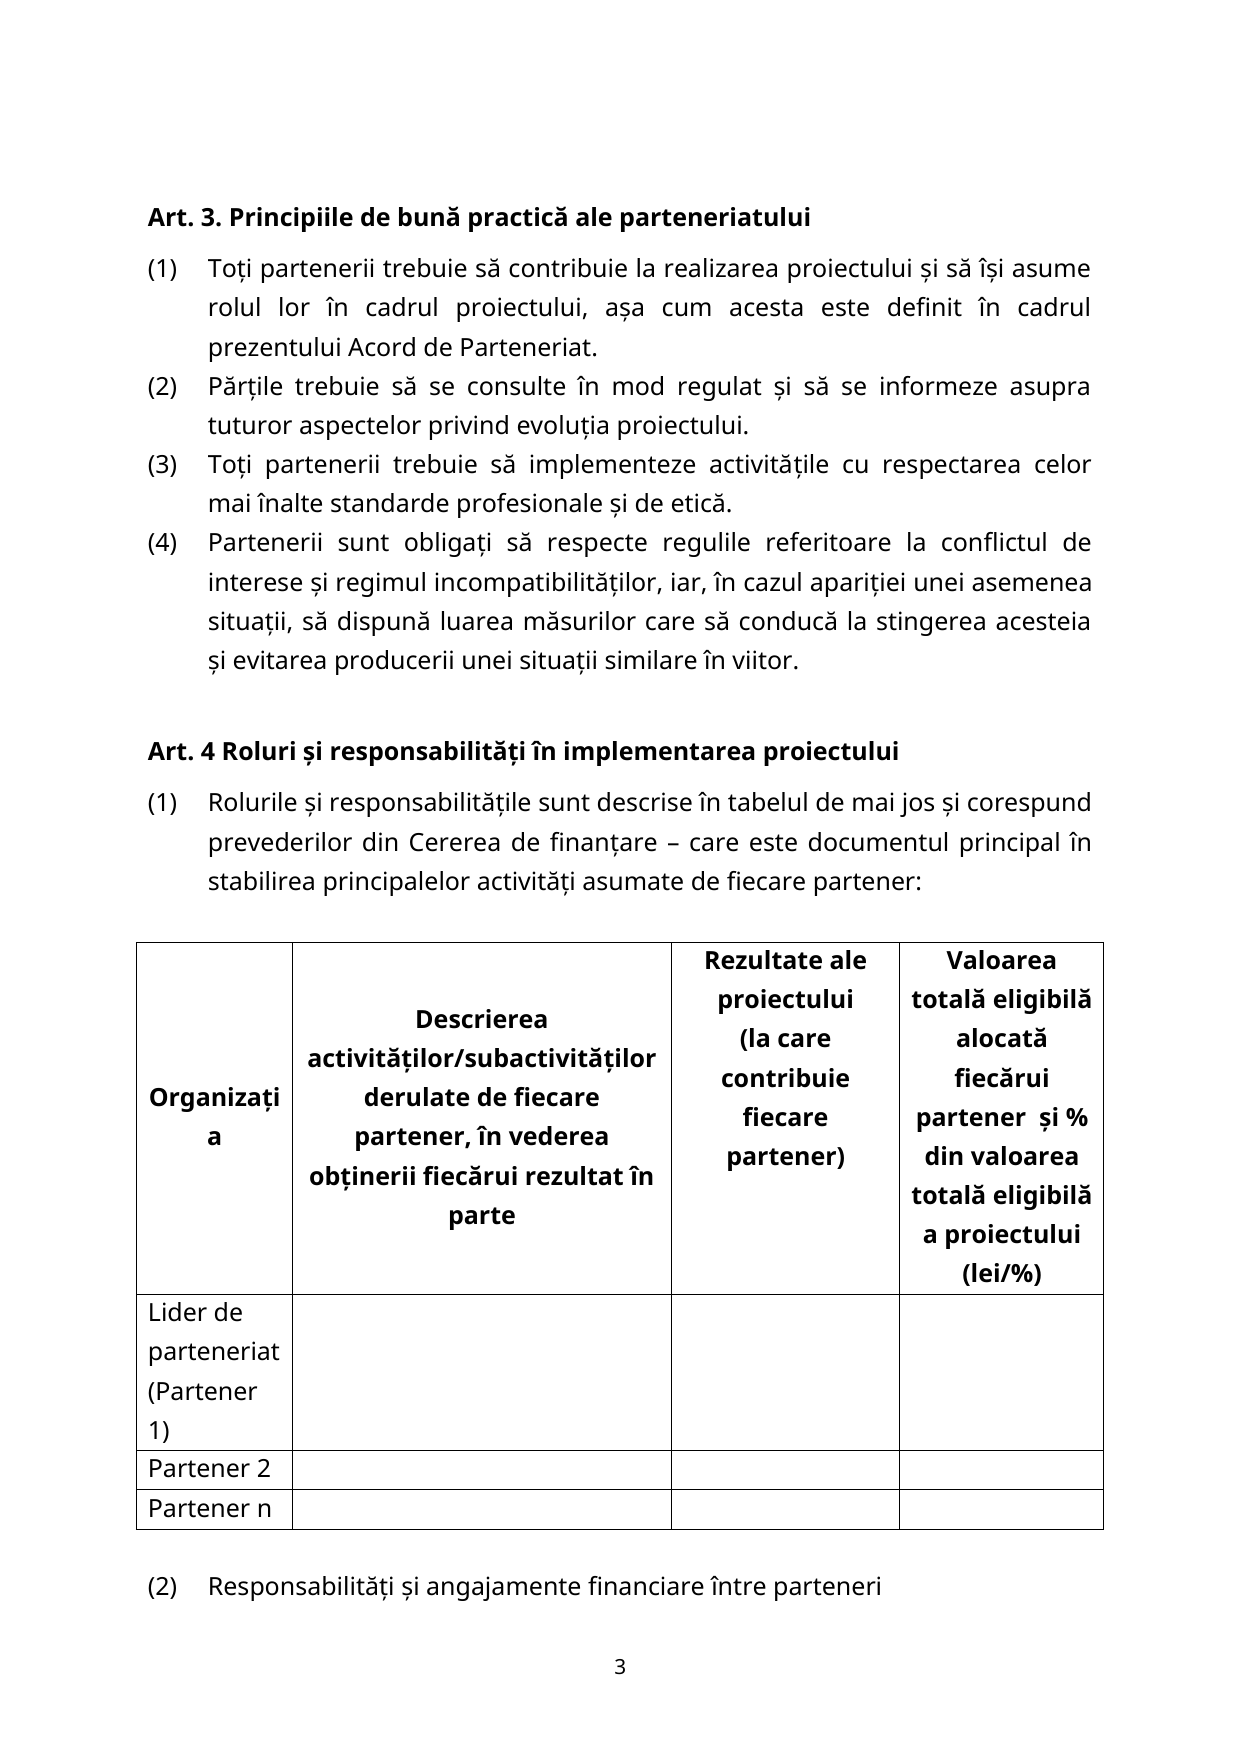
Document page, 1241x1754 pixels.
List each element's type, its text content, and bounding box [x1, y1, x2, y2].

table_cell [293, 1451, 671, 1489]
list Rolurile şi responsabilităţile sunt descrise în tabelul de mai jos şi corespund prevederilor din Cererea de finanţare – care este documentul principal în stabilirea principalelor activități asumate de fiecare partener: [148, 785, 1093, 897]
table_cell [293, 1295, 671, 1450]
list Părţile trebuie să se consulte în mod regulat şi să se informeze asupra tuturor aspectelor privind evoluţia proiectului. [148, 368, 1093, 442]
list Toţi partenerii trebuie să contribuie la realizarea proiectului şi să îşi asume rolul lor în cadrul proiectului, aşa cum acesta este definit în cadrul prezentului Acord de Parteneriat. [148, 251, 1093, 363]
table_header Valoarea totală eligibilă alocată fiecărui partener și % din valoarea totală eligibilă a proiectului (lei/%) [900, 943, 1103, 1294]
list Partenerii sunt obligaţi să respecte regulile referitoare la conflictul de interese şi regimul incompatibilităţilor, iar, în cazul apariţiei unei asemenea situaţii, să dispună luarea măsurilor care să conducă la stingerea acesteia şi evitarea producerii unei situații similare în viitor. [148, 525, 1093, 677]
table_cell Partener 2 [137, 1451, 292, 1489]
list Responsabilități și angajamente financiare între parteneri [148, 1569, 1093, 1603]
table_cell [672, 1490, 899, 1529]
table_cell [672, 1295, 899, 1450]
table_cell [900, 1490, 1103, 1529]
table_cell [900, 1295, 1103, 1450]
table_header Rezultate ale proiectului (la care contribuie fiecare partener) [672, 943, 899, 1294]
table_header Descrierea activităţilor/subactivităților derulate de fiecare partener, în vederea obținerii fiecărui rezultat în parte [293, 943, 671, 1294]
text Art. 3. Principiile de bună practică ale parteneriatului [148, 199, 1093, 233]
list Toţi partenerii trebuie să implementeze activităţile cu respectarea celor mai înalte standarde profesionale şi de etică. [148, 447, 1093, 520]
table_cell [293, 1490, 671, 1529]
table_header Organizaţia [137, 943, 292, 1294]
table_cell [900, 1451, 1103, 1489]
table_cell [672, 1451, 899, 1489]
table_cell Partener n [137, 1490, 292, 1529]
table_cell Lider de parteneriat (Partener 1) [137, 1295, 292, 1450]
text Art. 4 Roluri şi responsabilităţi în implementarea proiectului [148, 733, 1093, 767]
